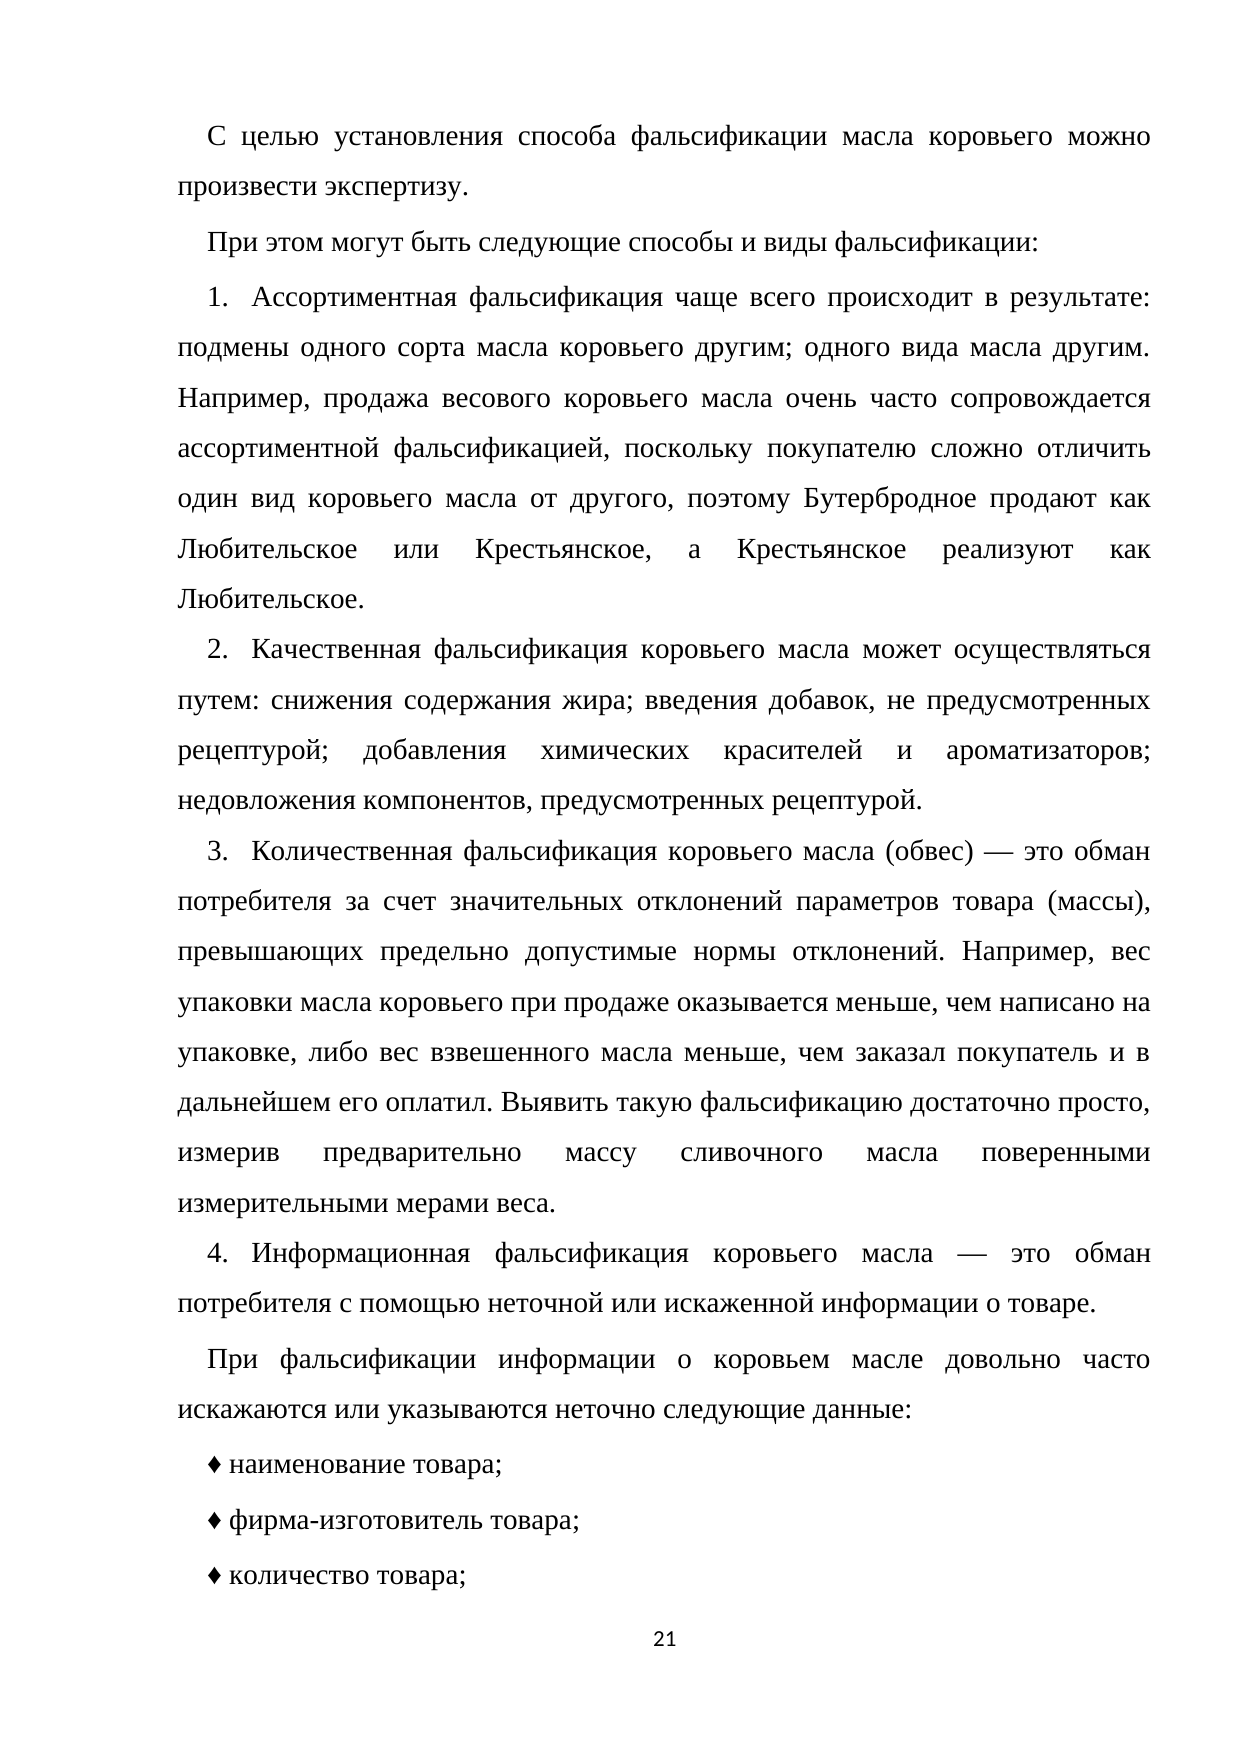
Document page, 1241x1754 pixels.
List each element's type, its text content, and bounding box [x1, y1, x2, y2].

text С целью установления способа фальсификации масла коровьего можно произвести экспертизу. [177, 118, 1152, 202]
list Количественная фальсификация коровьего масла (обвес) — это обман потребителя за счет значительных отклонений параметров товара (массы), превышающих предельно допустимые нормы отклонений. Например, вес упаковки масла коровьего при продаже оказывается меньше, чем написано на упаковке, либо вес взвешенного масла меньше, чем заказал покупатель и в дальнейшем его оплатил. Выявить такую фальсификацию достаточно просто, измерив предварительно массу сливочного масла поверенными измерительными мерами веса. [177, 843, 1152, 1229]
text ♦ количество товара; [177, 1573, 1152, 1606]
list Ассортиментная фальсификация чаще всего происходит в результате: подмены одного сорта масла коровьего другим; одного вида масла другим. Например, продажа весового коровьего масла очень часто сопровождается ассортиментной фальсификацией, поскольку покупателю сложно отличить один вид коровьего масла от другого, поэтому Бутербродное продают как Любительское или Крестьянское, а Крестьянское реализуют как Любительское. [177, 279, 1152, 615]
list Качественная фальсификация коровьего масла может осуществляться путем: снижения содержания жира; введения добавок, не предусмотренных рецептурой; добавления химических красителей и ароматизаторов; недовложения компонентов, предусмотренных рецептурой. [177, 637, 1152, 821]
text ♦ фирма-изготовитель товара; [177, 1517, 1152, 1551]
list Информационная фальсификация коровьего масла — это обман потребителя с помощью неточной или искаженной информации о товаре. [177, 1251, 1152, 1334]
text ♦ наименование товара; [177, 1462, 1152, 1496]
text При фальсификации информации о коровьем масле довольно часто искажаются или указываются неточно следующие данные: [177, 1356, 1152, 1440]
text При этом могут быть следующие способы и виды фальсификации: [177, 224, 1152, 257]
